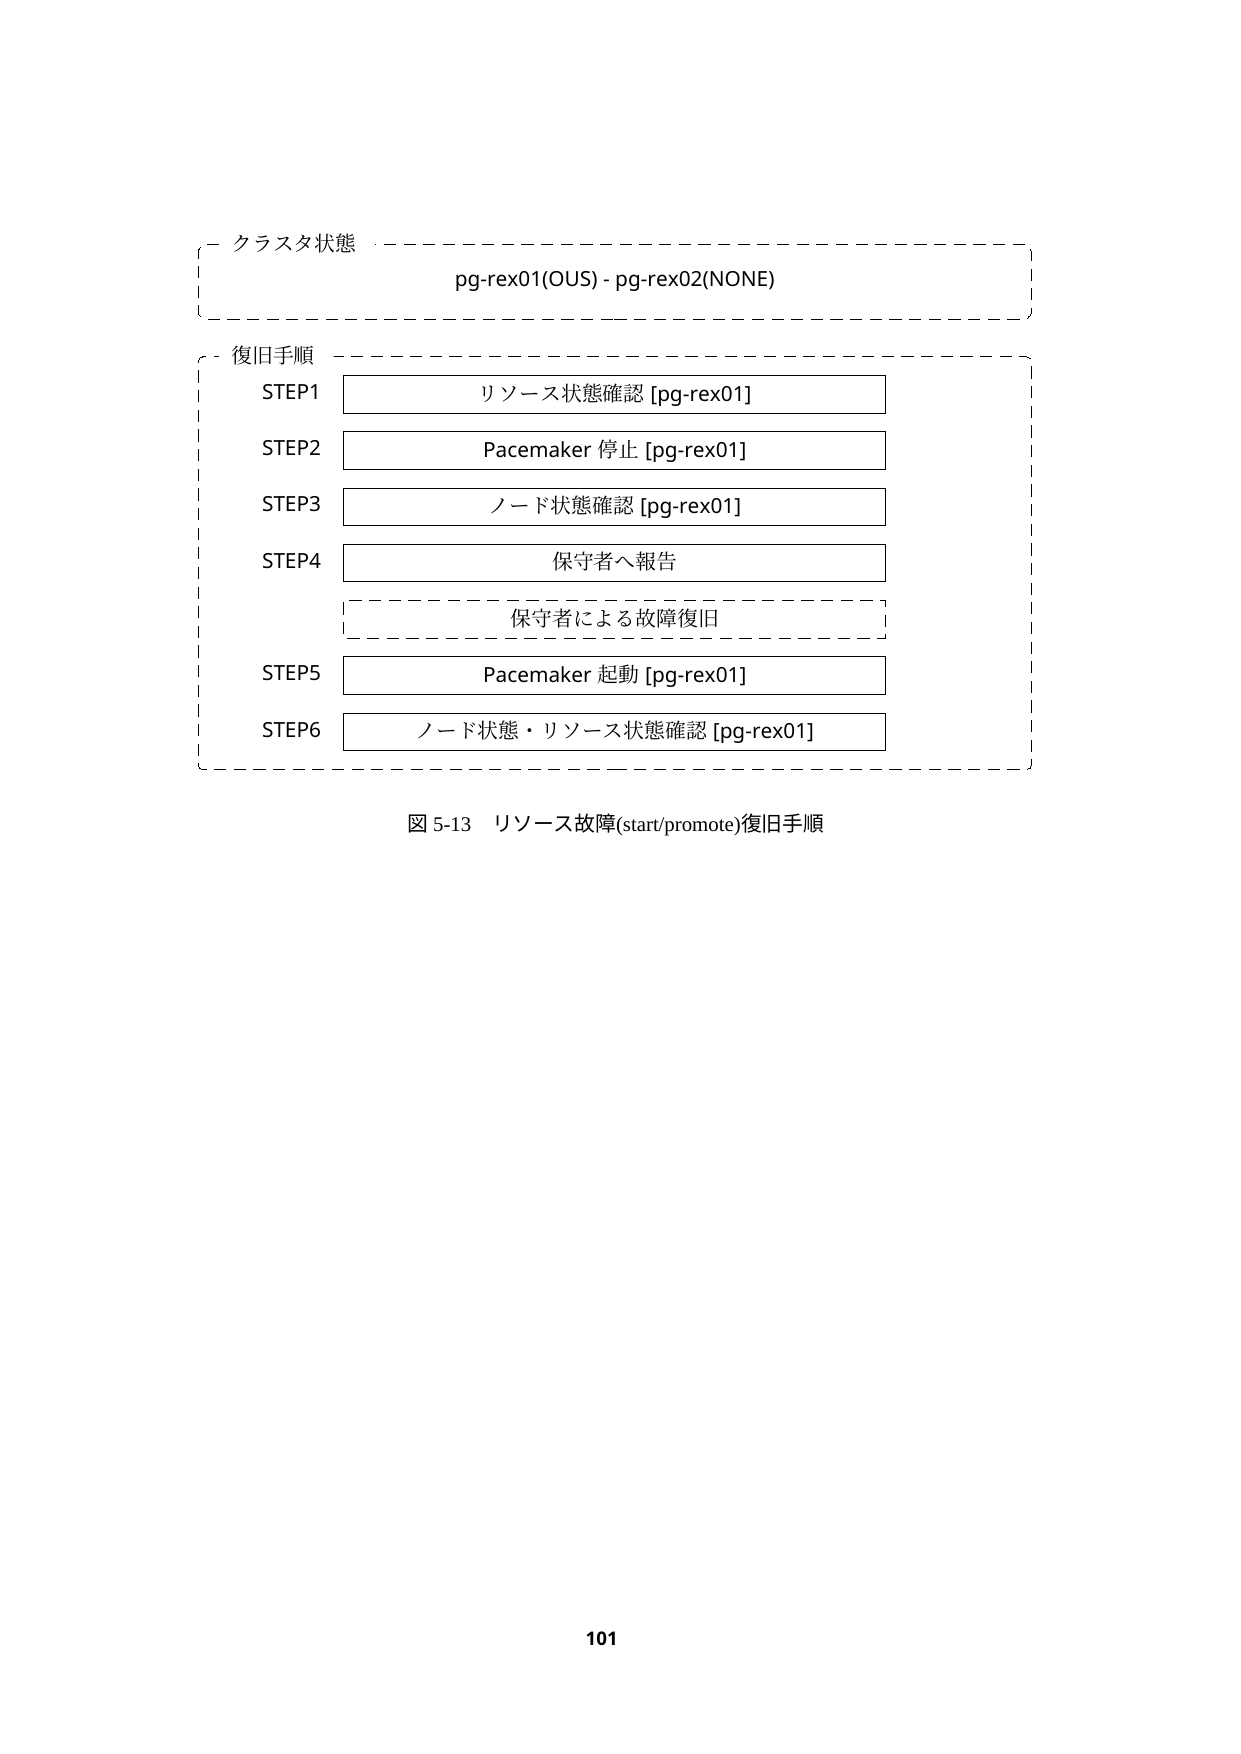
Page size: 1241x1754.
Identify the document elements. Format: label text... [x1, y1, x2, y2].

text 図 5-9 リソース故障(start/promote)復旧手順 [177, 807, 1054, 837]
